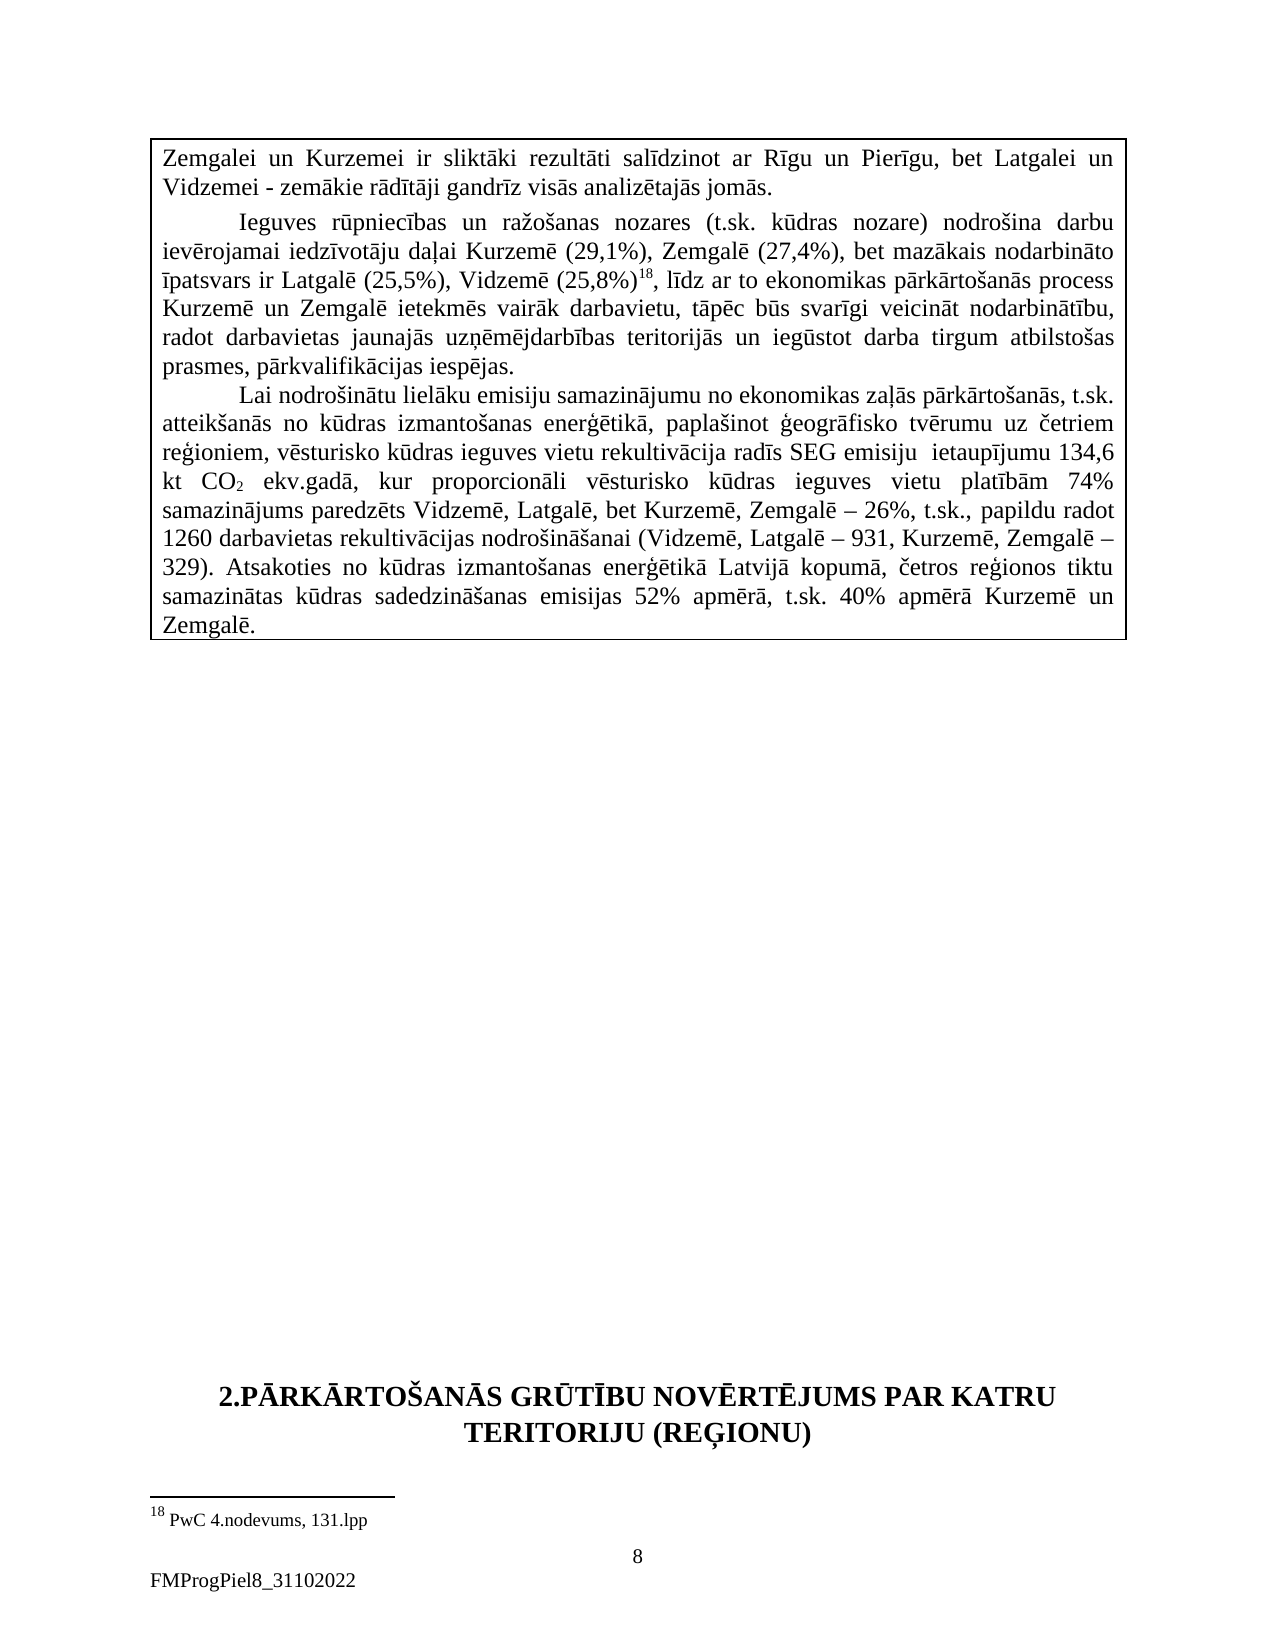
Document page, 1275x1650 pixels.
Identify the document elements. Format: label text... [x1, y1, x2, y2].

text 2.PĀRKĀRTOŠANĀS GRŪTĪBU NOVĒRTĒJUMS PAR KATRU TERITORIJU (REĢIONU) [150, 1379, 1125, 1449]
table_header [152, 140, 1125, 638]
